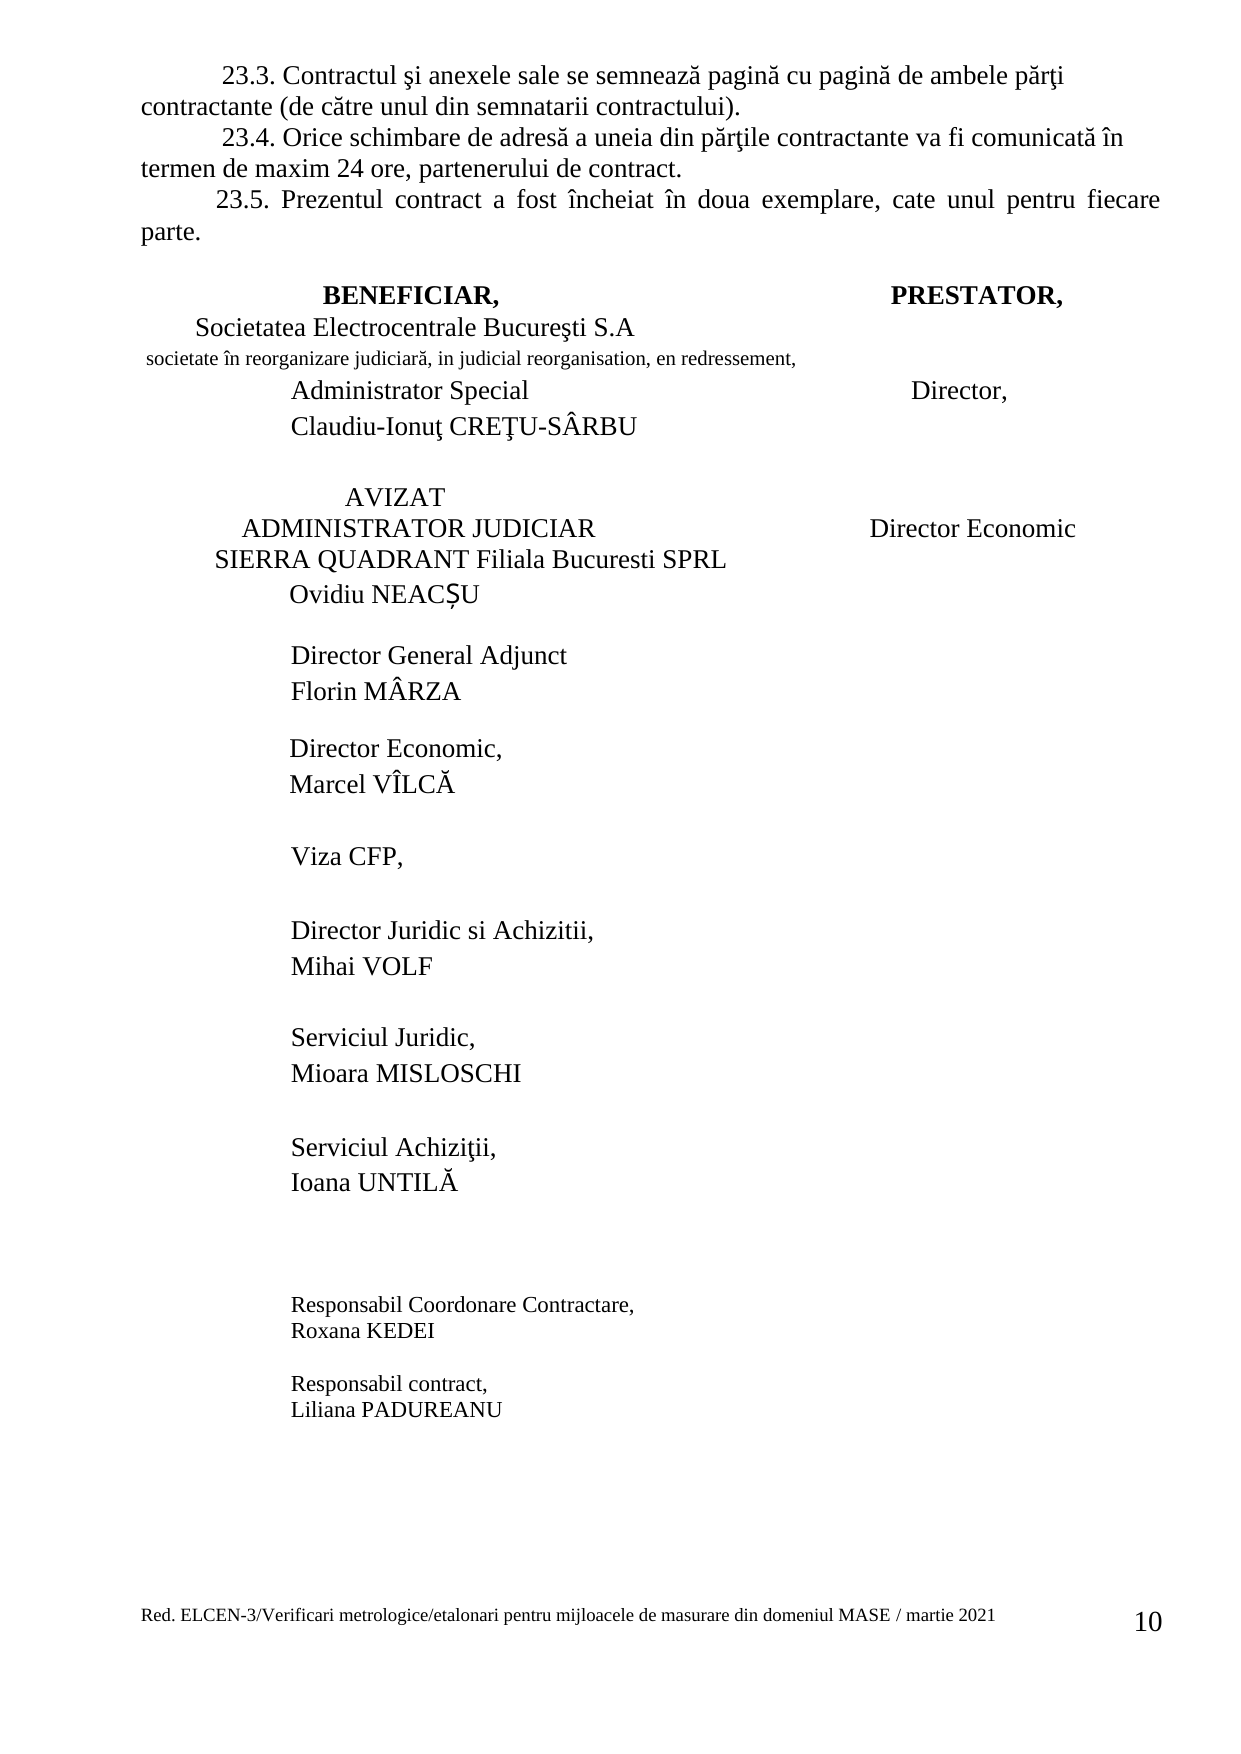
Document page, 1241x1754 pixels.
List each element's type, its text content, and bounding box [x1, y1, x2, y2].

text ADMINISTRATOR JUDICIAR Director Economic [213, 512, 1162, 543]
text Ioana UNTILĂ [141, 1166, 1162, 1197]
text Mioara MISLOSCHI [141, 1057, 1162, 1088]
text Claudiu-Ionuţ CREŢU-SÂRBU [141, 410, 1162, 441]
text societate în reorganizare judiciară, in judicial reorganisation, en redressement, [141, 346, 1162, 370]
text Mihai VOLF [141, 949, 1162, 981]
text AVIZAT [291, 481, 1162, 512]
text Serviciul Juridic, [216, 1021, 1162, 1052]
text 23.3. Contractul şi anexele sale se semnează pagină cu pagină de ambele părţi contractante (de către unul din semnatarii contractului). [141, 59, 1162, 121]
text Responsabil Coordonare Contractare, [141, 1291, 1162, 1317]
text Ovidiu NEACȘU [141, 574, 1162, 611]
text Societatea Electrocentrale Bucureşti S.A [141, 311, 1162, 342]
text Viza CFP, [141, 839, 1162, 871]
text Liliana PADUREANU [213, 1396, 1162, 1423]
text Director Economic, [141, 732, 1162, 763]
text Florin MÂRZA [141, 675, 1162, 706]
text BENEFICIAR, PRESTATOR, [213, 279, 1162, 311]
text 23.4. Orice schimbare de adresă a uneia din părţile contractante va fi comunicată în termen de maxim 24 ore, partenerului de contract. [141, 121, 1162, 184]
text Administrator Special Director, [141, 374, 1162, 405]
text Director Juridic si Achizitii, [141, 914, 1162, 945]
text SIERRA QUADRANT Filiala Bucuresti SPRL [213, 543, 1162, 574]
text Roxana KEDEI [141, 1317, 1162, 1344]
text Responsabil contract, [141, 1370, 1162, 1396]
text Director General Adjunct [141, 639, 1162, 670]
text Serviciul Achiziţii, [141, 1131, 1162, 1162]
text 23.5. Prezentul contract a fost încheiat în doua exemplare, cate unul pentru fiecare parte. [141, 184, 1162, 246]
text Marcel VÎLCĂ [141, 768, 1162, 799]
